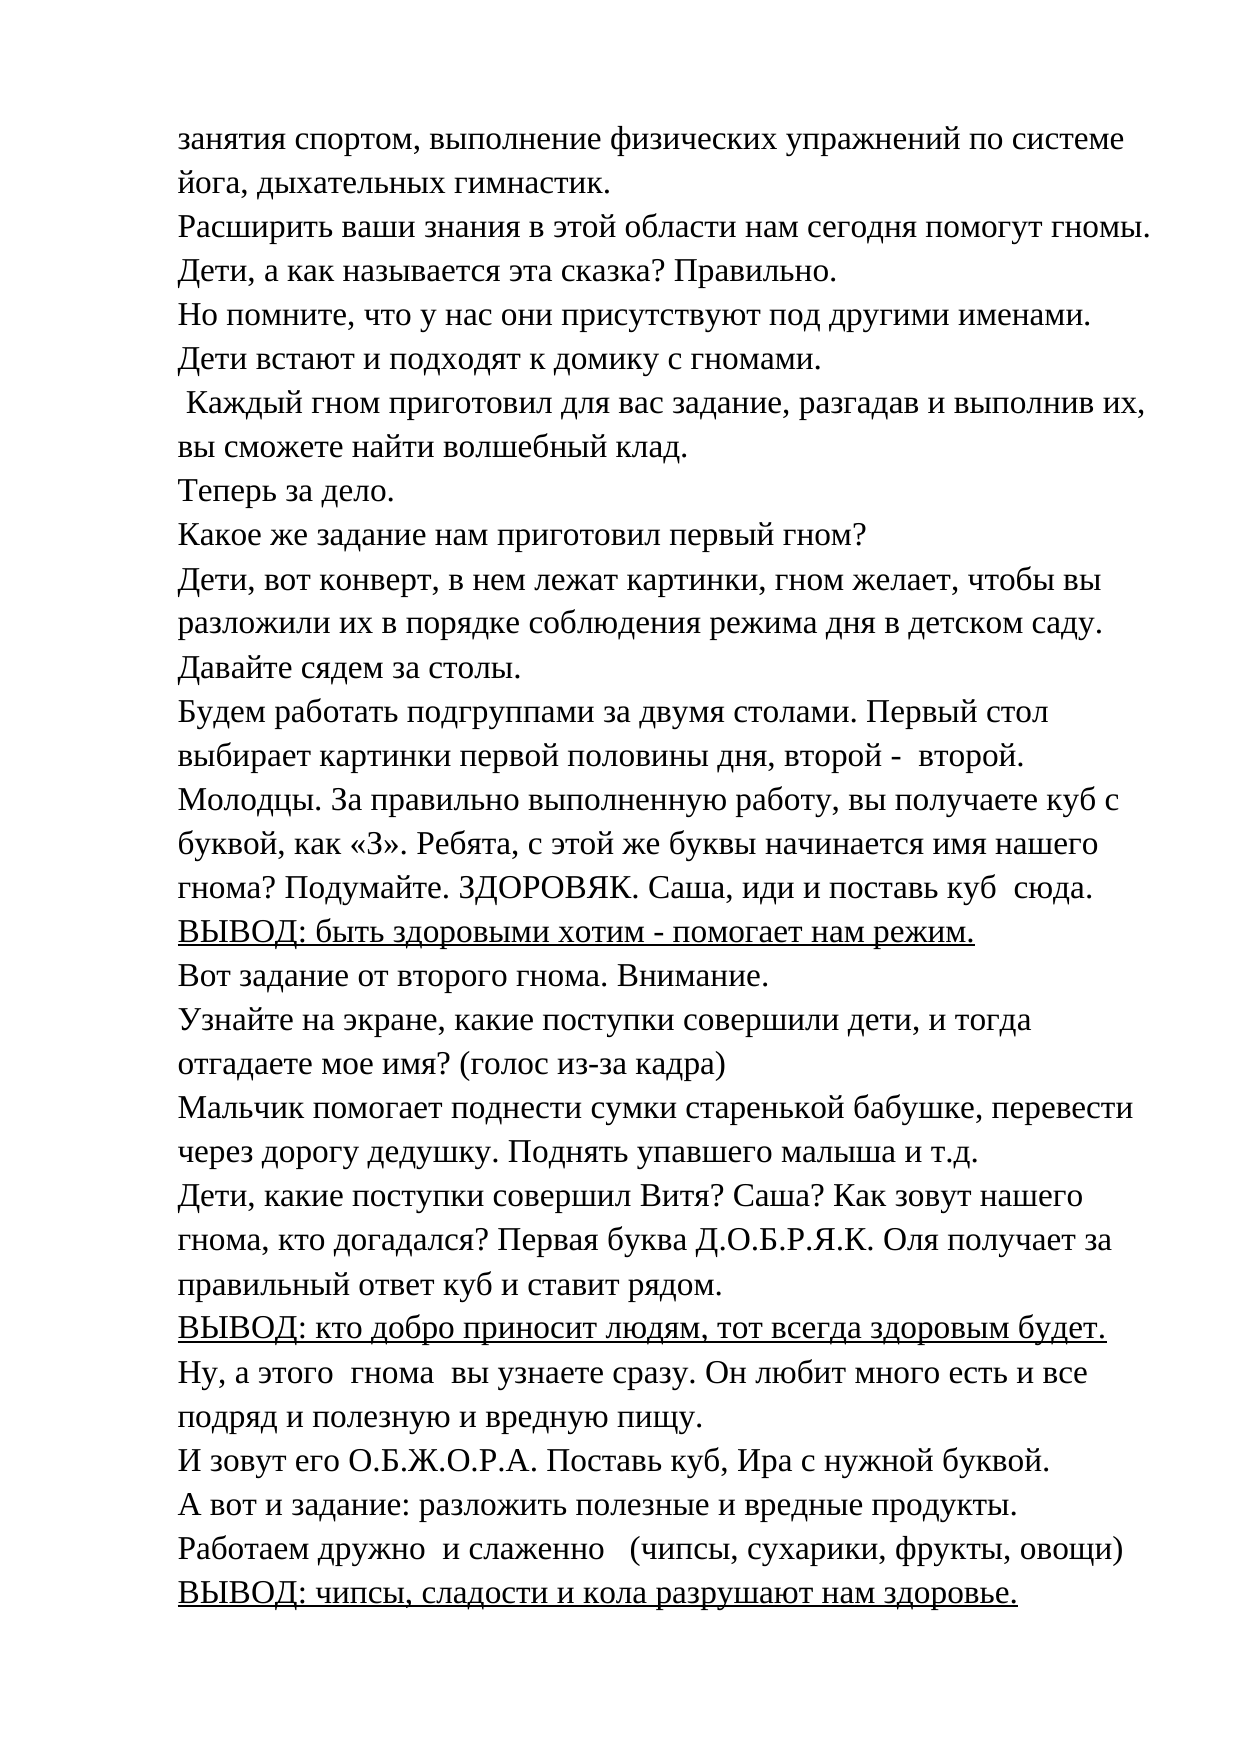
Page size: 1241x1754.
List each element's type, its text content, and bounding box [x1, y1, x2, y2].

text Давайте сядем за столы. [177, 647, 1152, 685]
text Ну, а этого гнома вы узнаете сразу. Он любит много есть и все подряд и полезную и вредную пищу. И зовут его О.Б.Ж.О.Р.А. Поставь куб, Ира с нужной буквой. [177, 1352, 1152, 1478]
text Но помните, что у нас они присутствуют под другими именами. [177, 294, 1152, 333]
text А вот и задание: разложить полезные и вредные продукты. Работаем дружно и слаженно (чипсы, сухарики, фрукты, овощи) ВЫВОД: чипсы, сладости и кола разрушают нам здоровье. [177, 1484, 1152, 1611]
text Теперь за дело. [177, 471, 1152, 509]
text Мальчик помогает поднести сумки старенькой бабушке, перевести через дорогу дедушку. Поднять упавшего малыша и т.д. [177, 1087, 1152, 1170]
text Дети, какие поступки совершил Витя? Саша? Как зовут нашего гнома, кто догадался? Первая буква Д.О.Б.Р.Я.К. Оля получает за правильный ответ куб и ставит рядом. [177, 1176, 1152, 1302]
text ВЫВОД: быть здоровыми хотим - помогает нам режим. [177, 911, 1152, 949]
text Расширить ваши знания в этой области нам сегодня помогут гномы. Дети, а как называется эта сказка? Правильно. [177, 206, 1152, 289]
text Каждый гном приготовил для вас задание, разгадав и выполнив их, вы сможете найти волшебный клад. [177, 382, 1152, 465]
text Дети встают и подходят к домику с гномами. [177, 338, 1152, 377]
text Узнайте на экране, какие поступки совершили дети, и тогда отгадаете мое имя? (голос из-за кадра) [177, 999, 1152, 1082]
text Какое же задание нам приготовил первый гном? [177, 515, 1152, 553]
text Дети, вот конверт, в нем лежат картинки, гном желает, чтобы вы разложили их в порядке соблюдения режима дня в детском саду. [177, 559, 1152, 641]
text Молодцы. За правильно выполненную работу, вы получаете куб с буквой, как «З». Ребята, с этой же буквы начинается имя нашего гнома? Подумайте. ЗДОРОВЯК. Саша, иди и поставь куб сюда. [177, 779, 1152, 906]
text Вот задание от второго гнома. Внимание. [177, 955, 1152, 994]
text Будем работать подгруппами за двумя столами. Первый стол выбирает картинки первой половины дня, второй - второй. [177, 691, 1152, 773]
text ВЫВОД: кто добро приносит людям, тот всегда здоровым будет. [177, 1308, 1152, 1346]
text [177, 118, 1152, 201]
